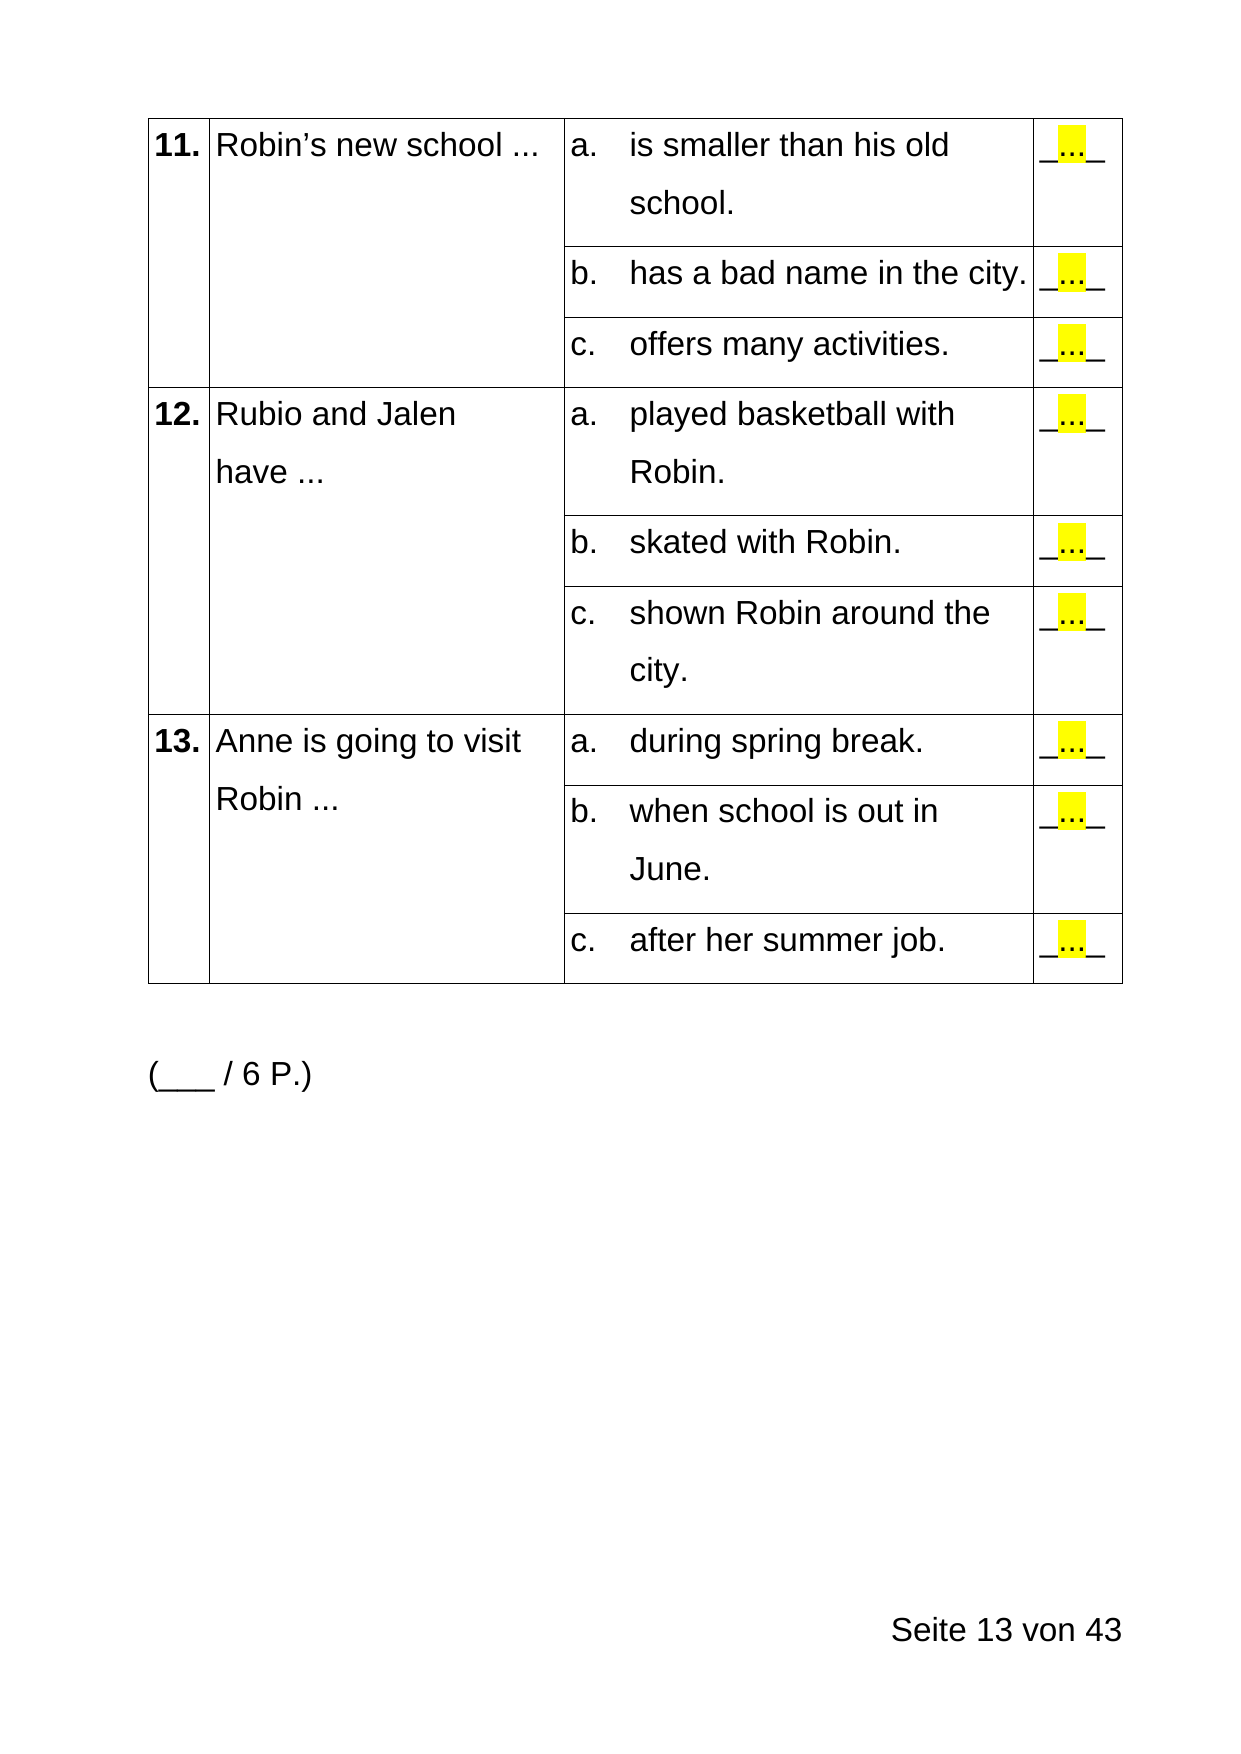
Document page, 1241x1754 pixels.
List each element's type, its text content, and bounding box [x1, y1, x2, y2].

table_cell _..._ [1034, 786, 1122, 913]
table_cell c. shown Robin around the city. [565, 587, 1033, 714]
table_cell Rubio and Jalen have ... [210, 388, 564, 714]
table_header _..._ [1034, 119, 1122, 246]
text (___ / 6 P.) [148, 1054, 1122, 1093]
table_cell 12. [149, 388, 209, 714]
table_cell b. skated with Robin. [565, 516, 1033, 586]
table_header a. is smaller than his old school. [565, 119, 1033, 246]
table_cell c. offers many activities. [565, 318, 1033, 387]
table_cell b. when school is out in June. [565, 786, 1033, 913]
table_cell _..._ [1034, 914, 1122, 983]
table_cell b. has a bad name in the city. [565, 247, 1033, 317]
table_header 11. [149, 119, 209, 387]
table_cell _..._ [1034, 388, 1122, 515]
table_cell _..._ [1034, 715, 1122, 784]
table_cell Anne is going to visit Robin ... [210, 715, 564, 983]
table_cell _..._ [1034, 318, 1122, 387]
table_cell _..._ [1034, 516, 1122, 586]
table_cell a. played basketball with Robin. [565, 388, 1033, 515]
table_header Robin’s new school ... [210, 119, 564, 387]
table_cell c. after her summer job. [565, 914, 1033, 983]
table_cell 13. [149, 715, 209, 983]
table_cell _..._ [1034, 247, 1122, 317]
table_cell a. during spring break. [565, 715, 1033, 784]
table_cell _..._ [1034, 587, 1122, 714]
